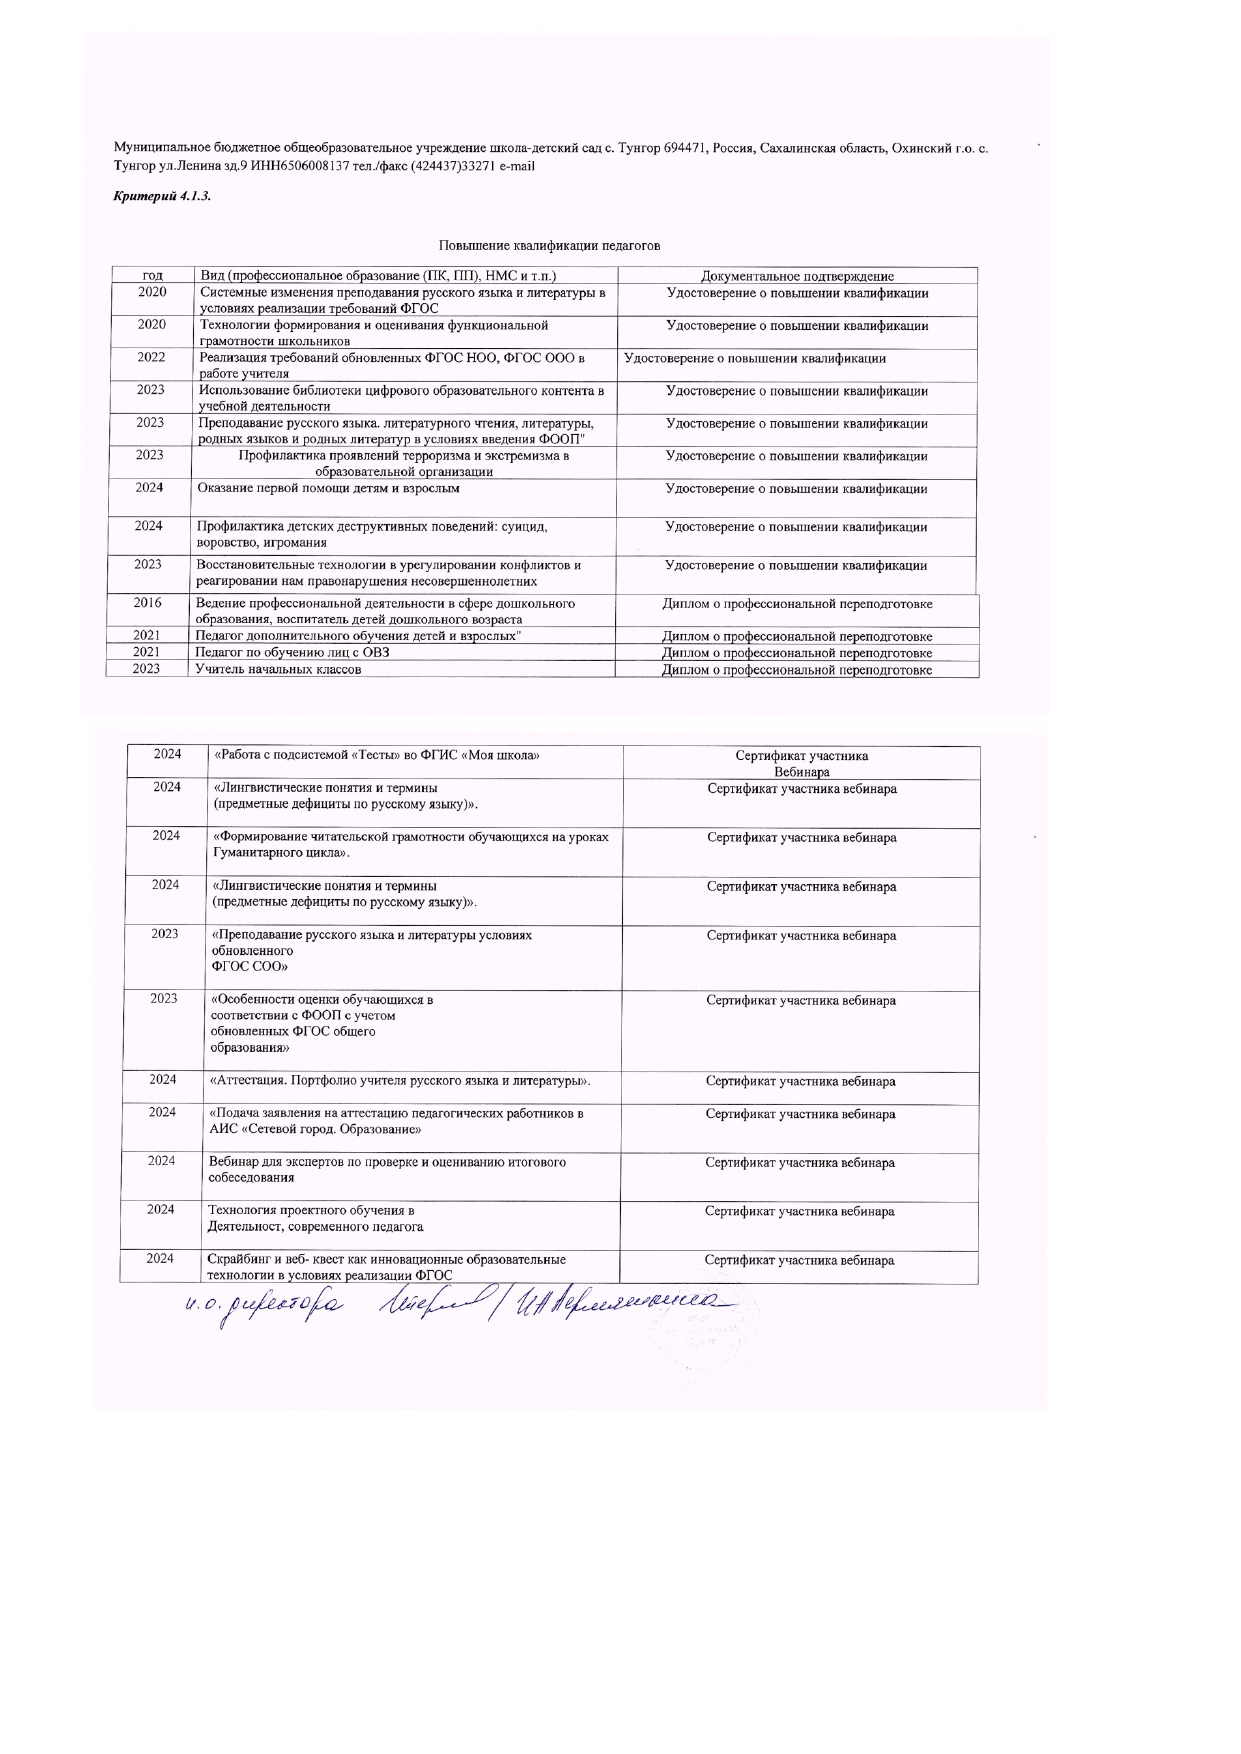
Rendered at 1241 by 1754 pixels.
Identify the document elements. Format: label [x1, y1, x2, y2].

picture [88, 720, 1047, 1410]
picture [76, 28, 1051, 717]
